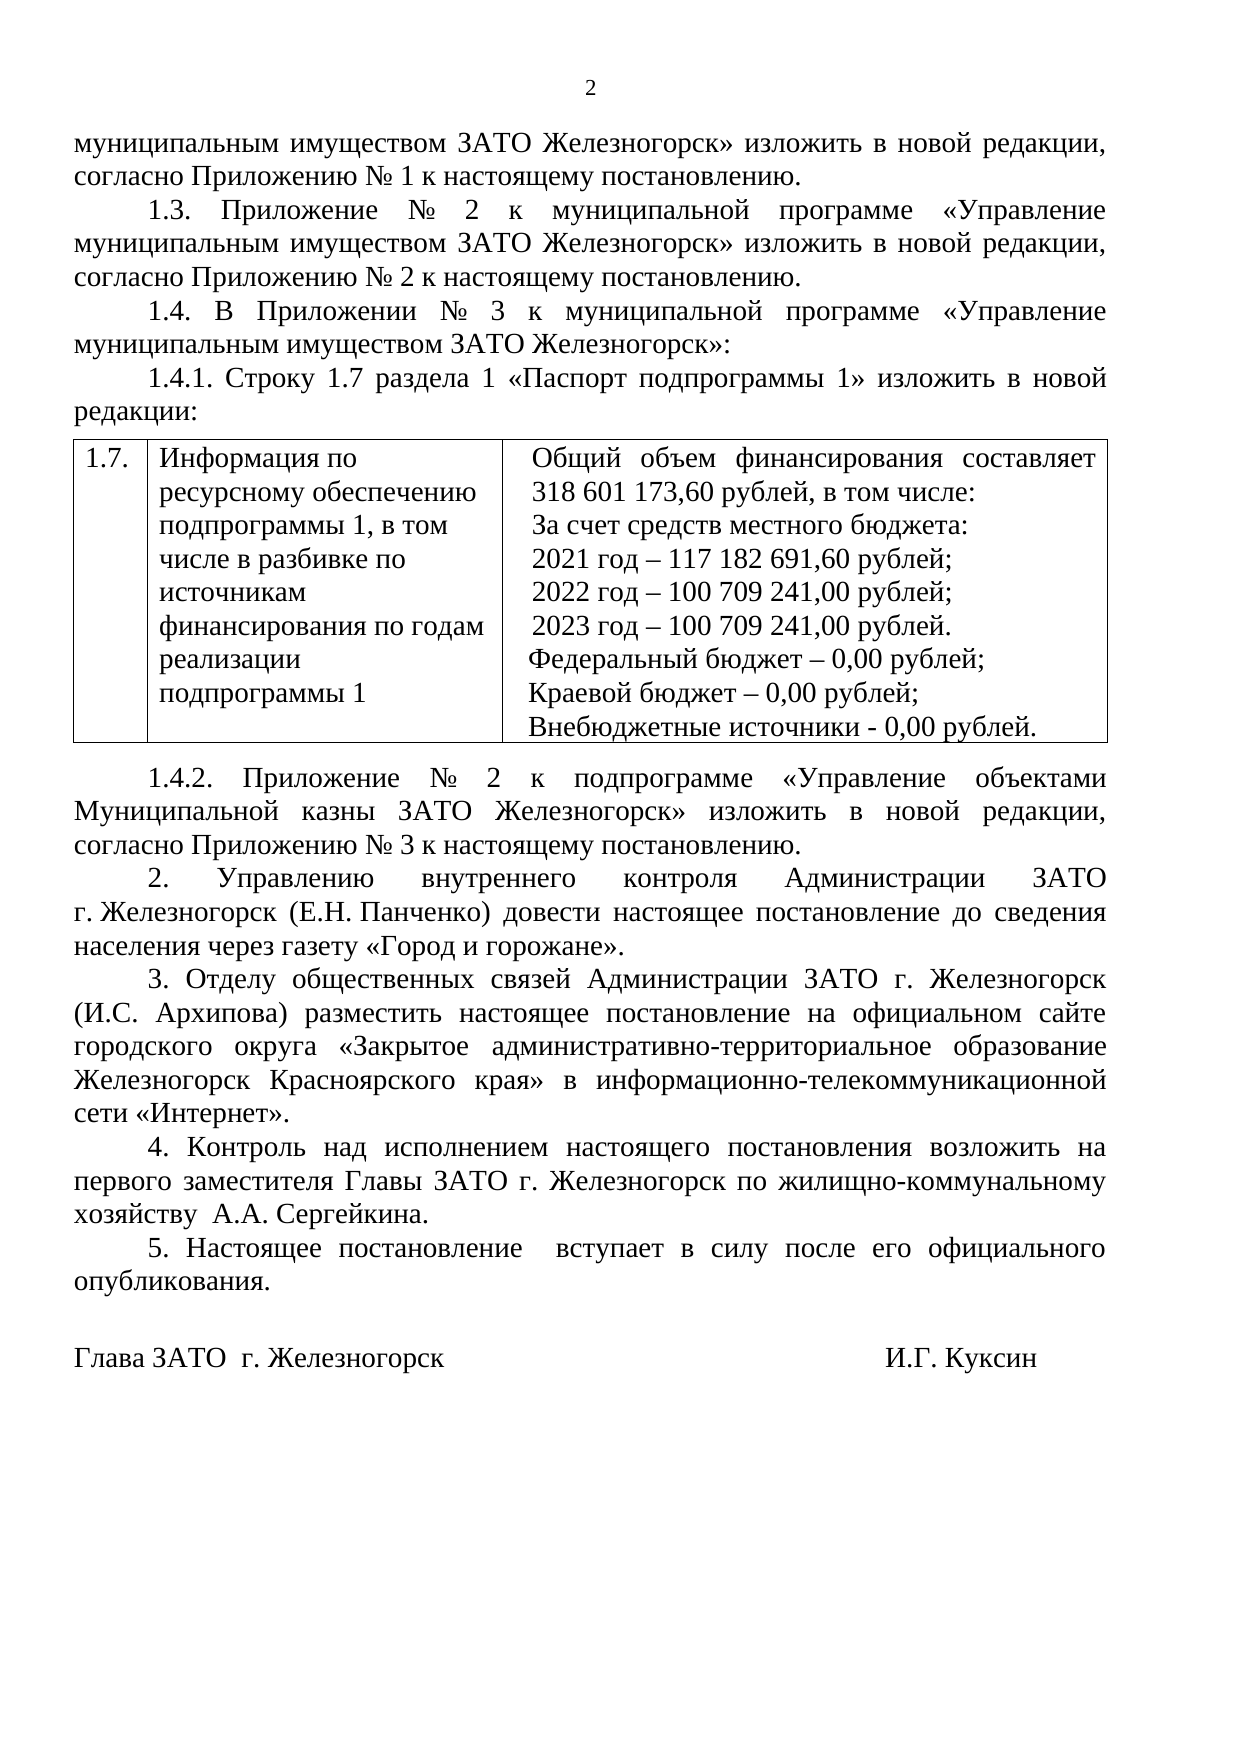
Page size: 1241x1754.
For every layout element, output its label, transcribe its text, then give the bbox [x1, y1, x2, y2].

title 2. Управлению внутреннего контроля Администрации ЗАТО г. Железногорск (Е.Н. Панченко) довести настоящее постановление до сведения населения через газету «Город и горожане». [74, 861, 1107, 961]
title 3. Отделу общественных связей Администрации ЗАТО г. Железногорск (И.С. Архипова) разместить настоящее постановление на официальном сайте городского округа «Закрытое административно-территориальное образование Железногорск Красноярского края» в информационно-телекоммуникационной сети «Интернет». [74, 961, 1107, 1129]
table_header 1.7. [74, 440, 147, 742]
title 1.4. В Приложении № 3 к муниципальной программе «Управление муниципальным имуществом ЗАТО Железногорск»: [74, 293, 1107, 360]
title 4. Контроль над исполнением настоящего постановления возложить на первого заместителя Главы ЗАТО г. Железногорск по жилищно-коммунальному хозяйству А.А. Сергейкина. [74, 1129, 1107, 1230]
text 1.3. Приложение № 2 к муниципальной программе «Управление муниципальным имуществом ЗАТО Железногорск» изложить в новой редакции, согласно Приложению № 2 к настоящему постановлению. [74, 192, 1107, 293]
title 1.4.2. Приложение № 2 к подпрограмме «Управление объектами Муниципальной казны ЗАТО Железногорск» изложить в новой редакции, согласно Приложению № 3 к настоящему постановлению. [74, 760, 1107, 861]
text Глава ЗАТО г. Железногорск И.Г. Куксин [74, 1340, 1107, 1373]
table_header Информация по ресурсному обеспечению подпрограммы 1, в том числе в разбивке по источникам финансирования по годам реализации подпрограммы 1 [148, 440, 502, 742]
table_header Общий объем финансирования составляет 318 601 173,60 рублей, в том числе: За счет средств местного бюджета: 2021 год – 117 182 691,60 рублей; 2022 год – 100 709 241,00 рублей; 2023 год – 100 709 241,00 рублей. Федеральный бюджет – 0,00 рублей; Краевой бюджет – 0,00 рублей; Внебюджетные источники - 0,00 рублей. [503, 440, 1107, 742]
title 5. Настоящее постановление вступает в силу после его официального опубликования. [74, 1230, 1107, 1297]
title 1.4.1. Строку 1.7 раздела 1 «Паспорт подпрограммы 1» изложить в новой редакции: [74, 360, 1107, 427]
